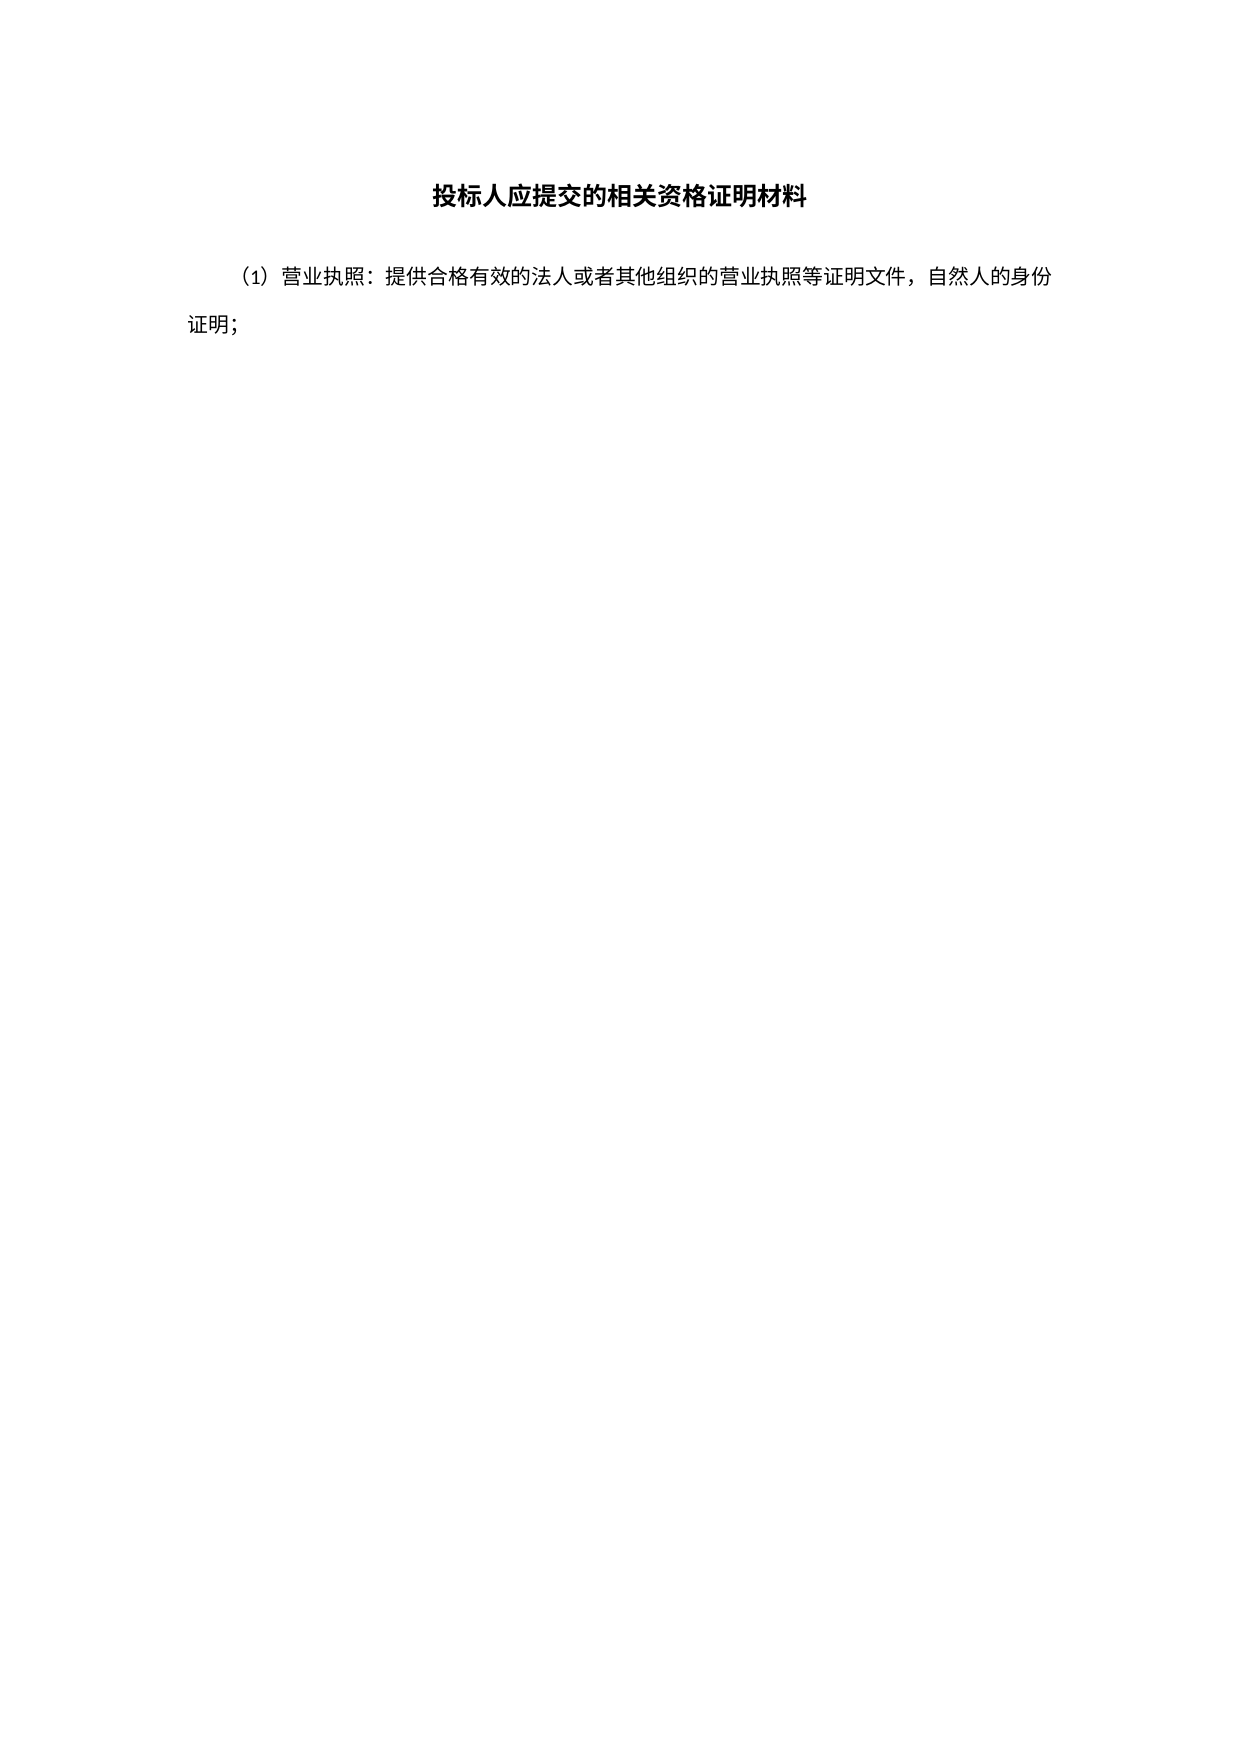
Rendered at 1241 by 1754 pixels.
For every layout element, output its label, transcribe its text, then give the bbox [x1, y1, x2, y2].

text （1）营业执照：提供合格有效的法人或者其他组织的营业执照等证明文件，自然人的身份证明； [187, 259, 1053, 341]
text 投标人应提交的相关资格证明材料 [187, 162, 1053, 227]
